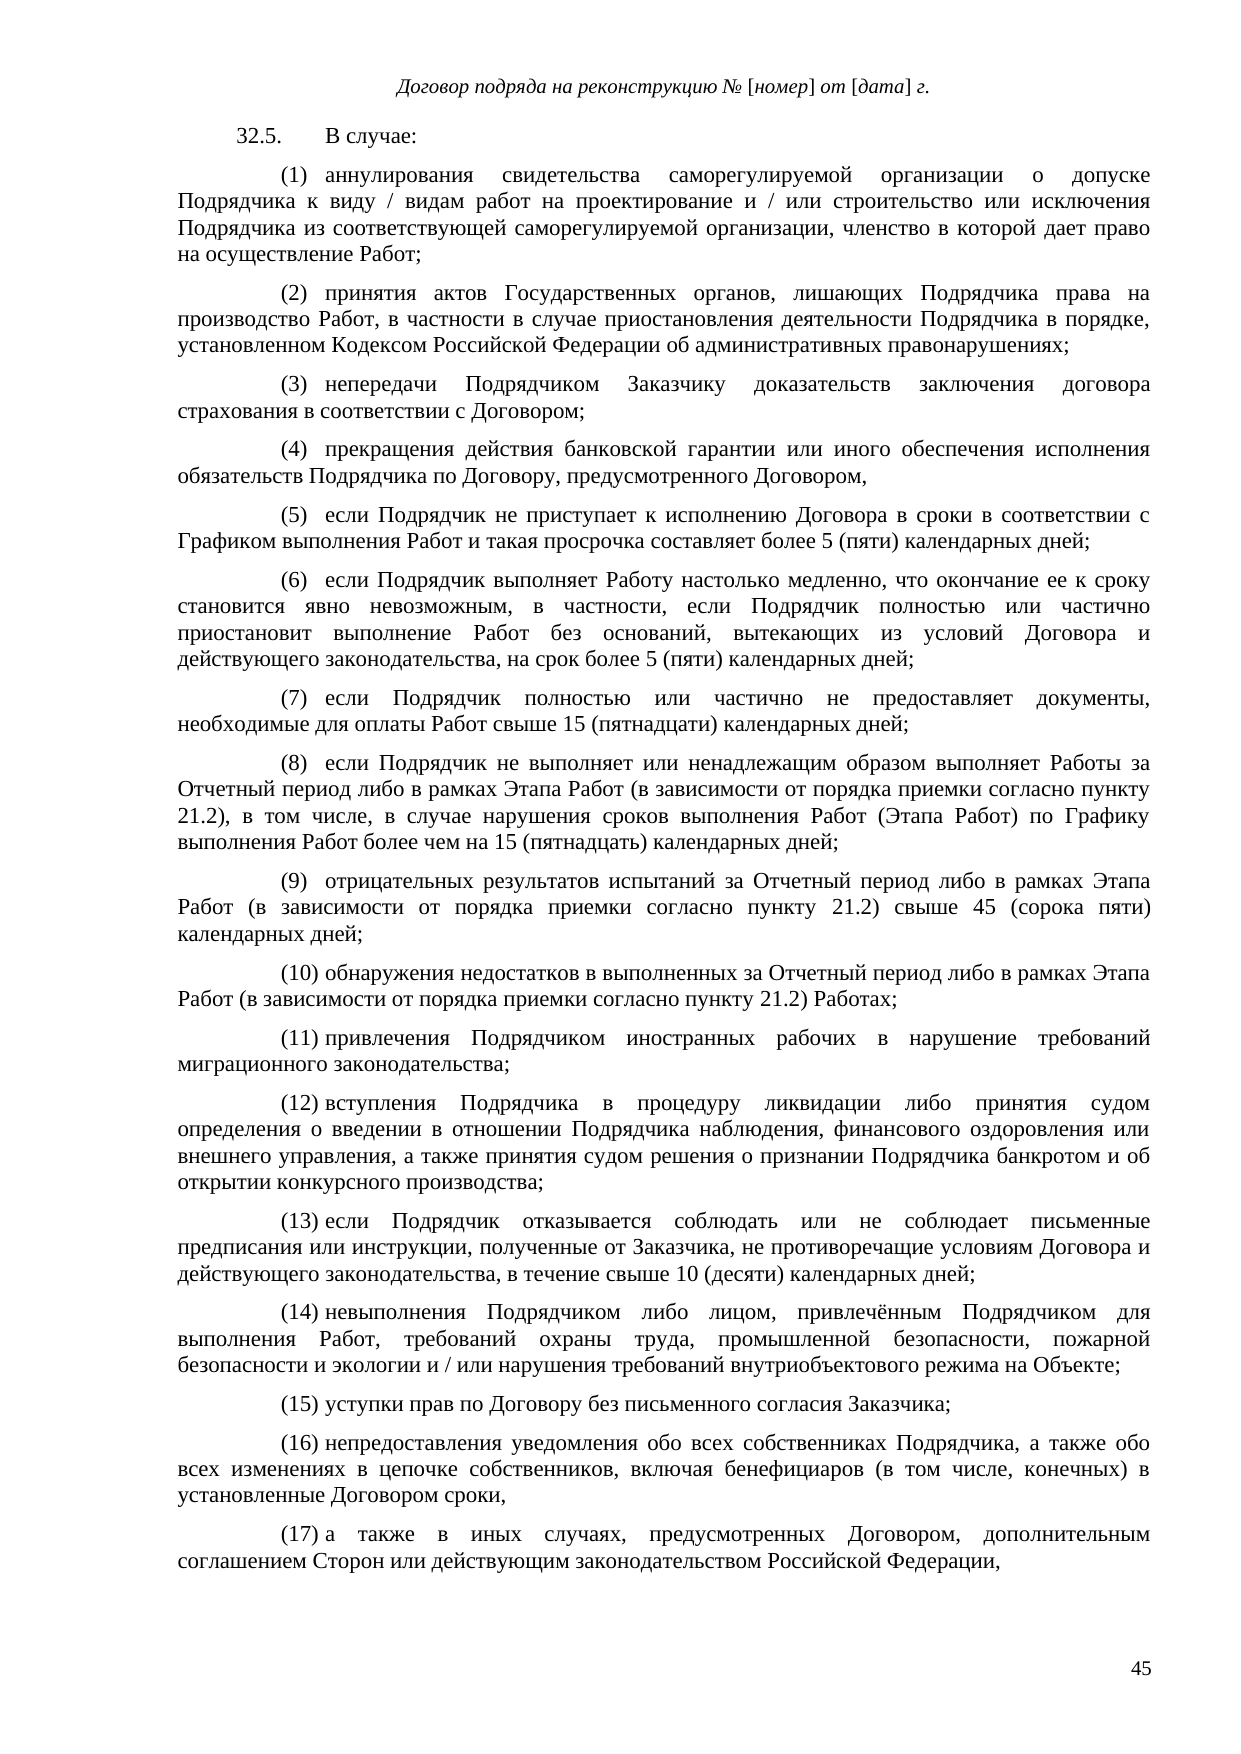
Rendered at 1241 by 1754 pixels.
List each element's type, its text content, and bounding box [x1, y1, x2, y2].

text если Подрядчик не приступает к исполнению Договора в сроки в соответствии с Графиком выполнения Работ и такая просрочка составляет более 5 (пяти) календарных дней; [177, 501, 1152, 553]
text если Подрядчик не выполняет или ненадлежащим образом выполняет Работы за Отчетный период либо в рамках Этапа Работ (в зависимости от порядка приемки согласно пункту 21.2), в том числе, в случае нарушения сроков выполнения Работ (Этапа Работ) по Графику выполнения Работ более чем на 15 (пятнадцать) календарных дней; [177, 749, 1152, 854]
text В случае: [177, 122, 1152, 148]
text невыполнения Подрядчиком либо лицом, привлечённым Подрядчиком для выполнения Работ, требований охраны труда, промышленной безопасности, пожарной безопасности и экологии и / или нарушения требований внутриобъектового режима на Объекте; [177, 1298, 1152, 1377]
text а также в иных случаях, предусмотренных Договором, дополнительным соглашением Сторон или действующим законодательством Российской Федерации, [177, 1520, 1152, 1573]
text обнаружения недостатков в выполненных за Отчетный период либо в рамках Этапа Работ (в зависимости от порядка приемки согласно пункту 21.2) Работах; [177, 958, 1152, 1011]
text вступления Подрядчика в процедуру ликвидации либо принятия судом определения о введении в отношении Подрядчика наблюдения, финансового оздоровления или внешнего управления, а также принятия судом решения о признании Подрядчика банкротом и об открытии конкурсного производства; [177, 1089, 1152, 1194]
text аннулирования свидетельства саморегулируемой организации о допуске Подрядчика к виду / видам работ на проектирование и / или строительство или исключения Подрядчика из соответствующей саморегулируемой организации, членство в которой дает право на осуществление Работ; [177, 161, 1152, 266]
text уступки прав по Договору без письменного согласия Заказчика; [177, 1390, 1152, 1416]
text непредоставления уведомления обо всех собственниках Подрядчика, а также обо всех изменениях в цепочке собственников, включая бенефициаров (в том числе, конечных) в установленные Договором сроки, [177, 1429, 1152, 1508]
text прекращения действия банковской гарантии или иного обеспечения исполнения обязательств Подрядчика по Договору, предусмотренного Договором, [177, 436, 1152, 488]
text привлечения Подрядчиком иностранных рабочих в нарушение требований миграционного законодательства; [177, 1024, 1152, 1076]
text если Подрядчик отказывается соблюдать или не соблюдает письменные предписания или инструкции, полученные от Заказчика, не противоречащие условиям Договора и действующего законодательства, в течение свыше 10 (десяти) календарных дней; [177, 1207, 1152, 1286]
text если Подрядчик полностью или частично не предоставляет документы, необходимые для оплаты Работ свыше 15 (пятнадцати) календарных дней; [177, 684, 1152, 737]
text если Подрядчик выполняет Работу настолько медленно, что окончание ее к сроку становится явно невозможным, в частности, если Подрядчик полностью или частично приостановит выполнение Работ без оснований, вытекающих из условий Договора и действующего законодательства, на срок более 5 (пяти) календарных дней; [177, 566, 1152, 671]
text принятия актов Государственных органов, лишающих Подрядчика права на производство Работ, в частности в случае приостановления деятельности Подрядчика в порядке, установленном Кодексом Российской Федерации об административных правонарушениях; [177, 279, 1152, 358]
text отрицательных результатов испытаний за Отчетный период либо в рамках Этапа Работ (в зависимости от порядка приемки согласно пункту 21.2) свыше 45 (сорока пяти) календарных дней; [177, 867, 1152, 946]
text непередачи Подрядчиком Заказчику доказательств заключения договора страхования в соответствии с Договором; [177, 370, 1152, 423]
